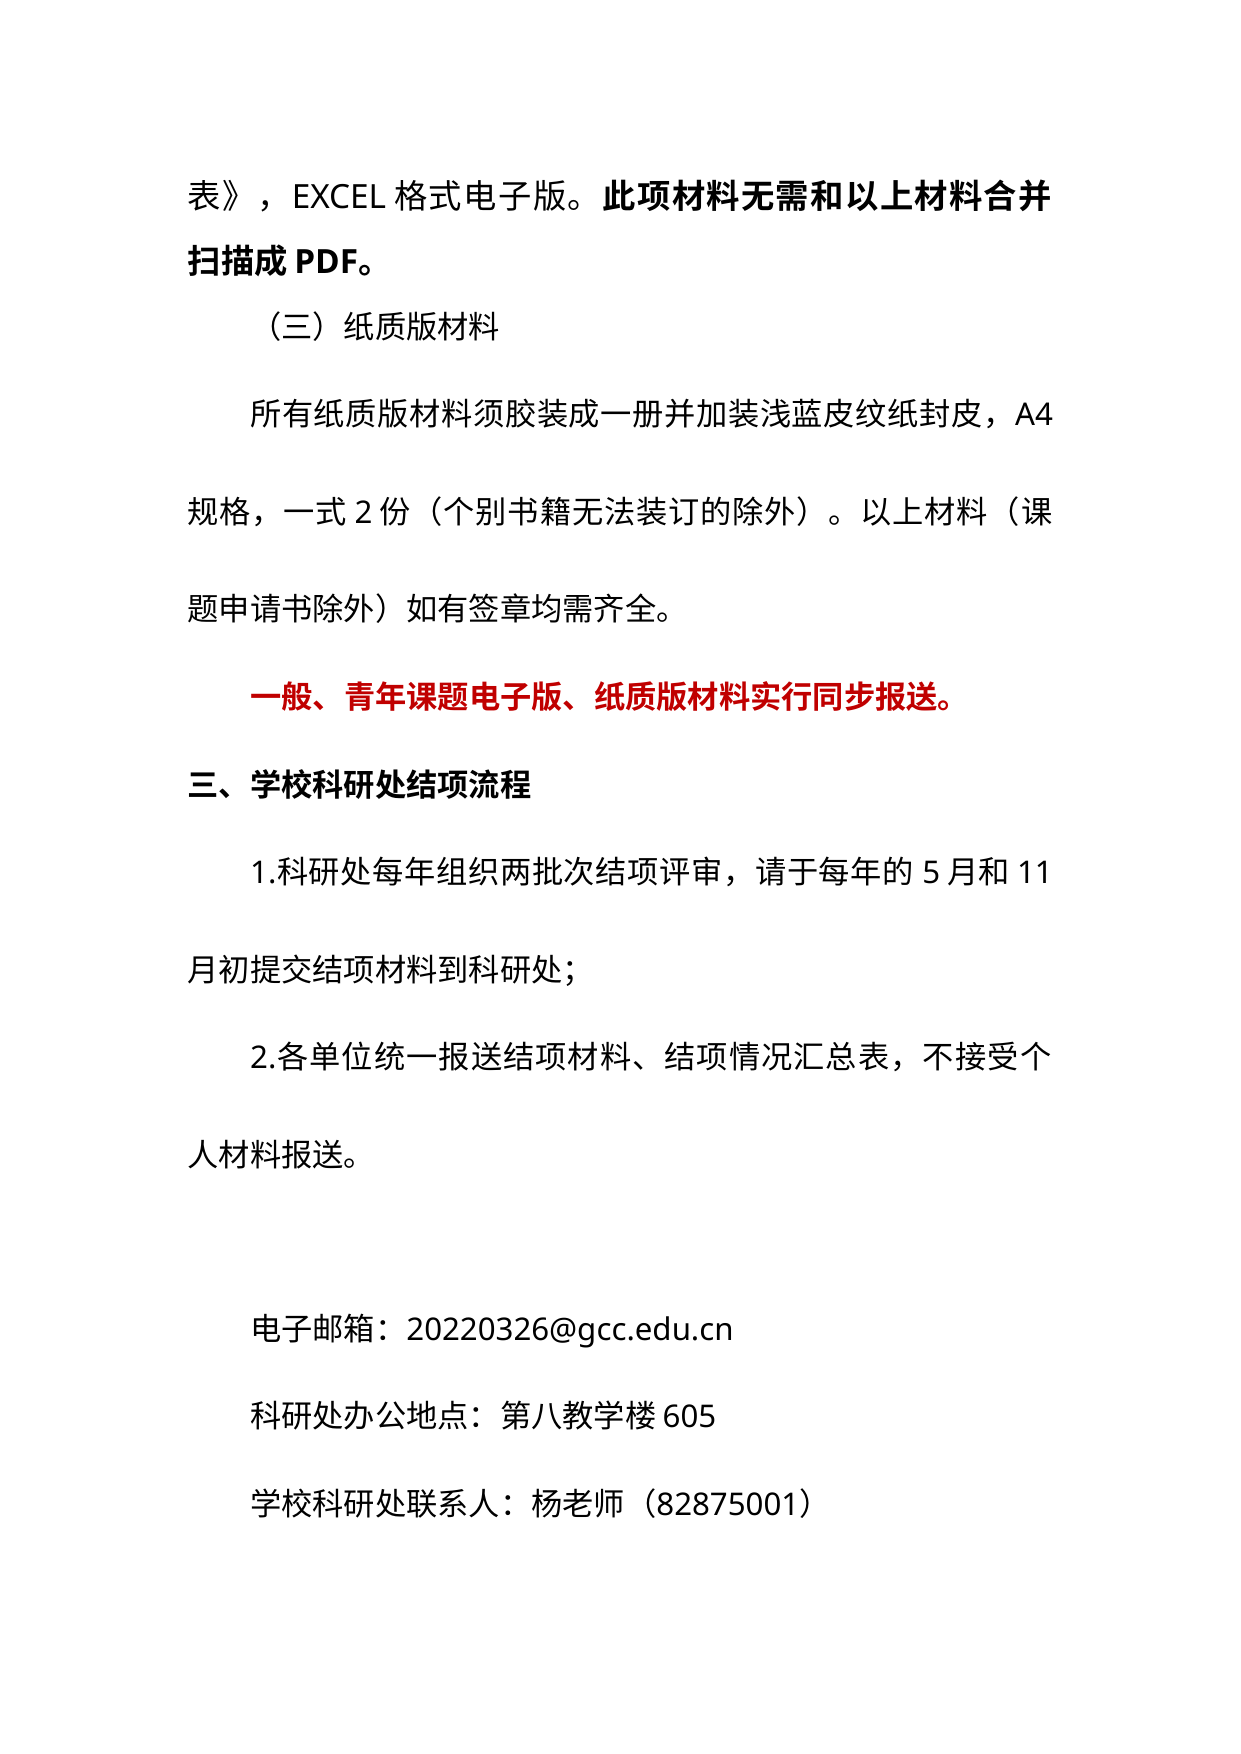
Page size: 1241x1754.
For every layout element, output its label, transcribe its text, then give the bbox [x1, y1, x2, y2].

text 科研处办公地点：第八教学楼605 [187, 1382, 1053, 1447]
text 学校科研处联系人：杨老师（82875001） [187, 1469, 1053, 1534]
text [187, 162, 1053, 292]
text 电子邮箱：20220326@gcc.edu.cn [187, 1294, 1053, 1359]
text 三、学校科研处结项流程 [187, 750, 1053, 815]
text （三）纸质版材料 [187, 292, 1053, 357]
text 2.各单位统一报送结项材料、结项情况汇总表，不接受个人材料报送。 [187, 1022, 1053, 1185]
text 一般、青年课题电子版、纸质版材料实行同步报送。 [187, 662, 1053, 727]
text 所有纸质版材料须胶装成一册并加装浅蓝皮纹纸封皮，A4规格，一式2份（个别书籍无法装订的除外）。以上材料（课题申请书除外）如有签章均需齐全。 [187, 379, 1053, 639]
text 1.科研处每年组织两批次结项评审，请于每年的5月和11月初提交结项材料到科研处； [187, 837, 1053, 1000]
